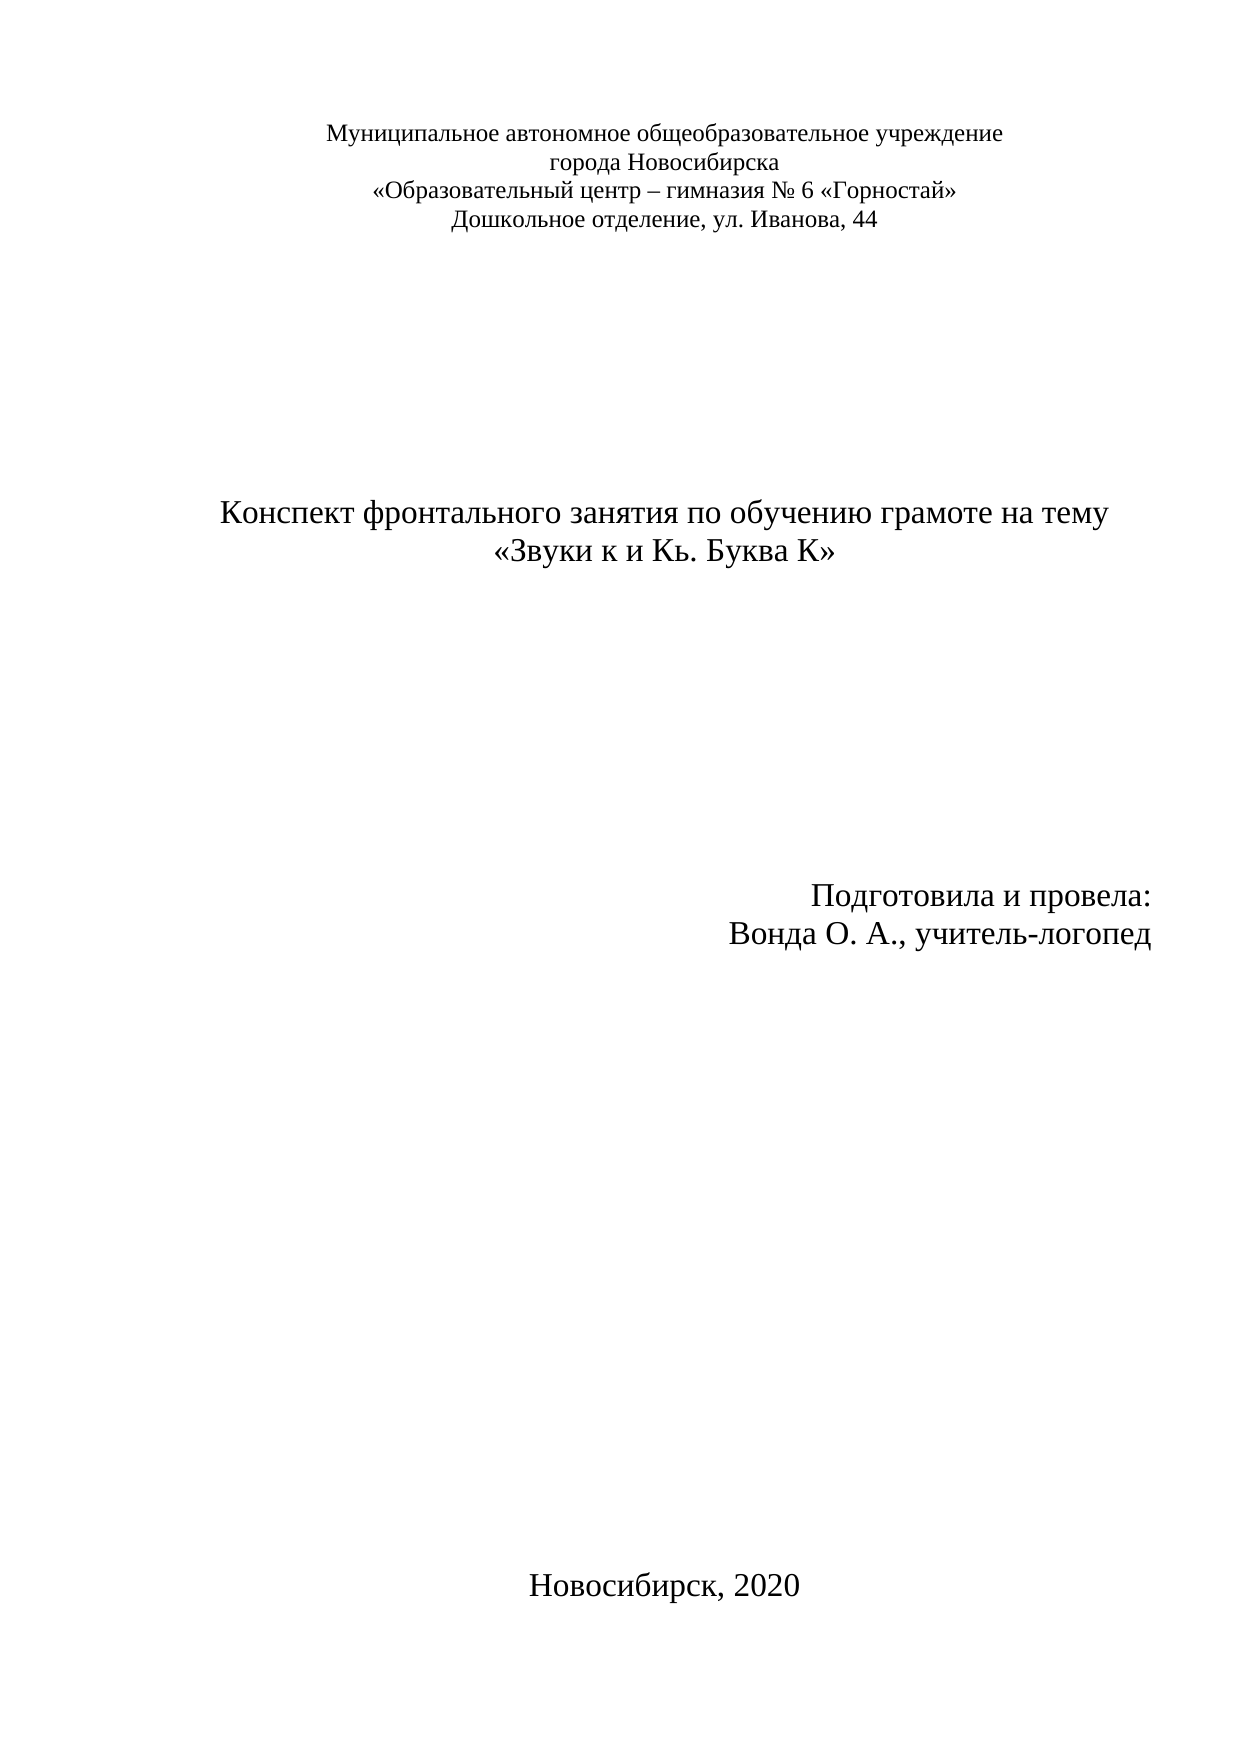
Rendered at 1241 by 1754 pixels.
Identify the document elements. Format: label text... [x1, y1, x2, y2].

text Муниципальное автономное общеобразовательное учреждение [177, 118, 1152, 147]
text Дошкольное отделение, ул. Иванова, 44 [177, 204, 1152, 233]
text Подготовила и провела: [177, 875, 1152, 913]
text «Образовательный центр – гимназия № 6 «Горностай» [177, 176, 1152, 204]
text Новосибирск, 2020 [177, 1565, 1152, 1603]
text Вонда О. А., учитель-логопед [177, 913, 1152, 952]
text Конспект фронтального занятия по обучению грамоте на тему «Звуки к и Кь. Буква К» [177, 492, 1152, 568]
text города Новосибирска [177, 147, 1152, 176]
